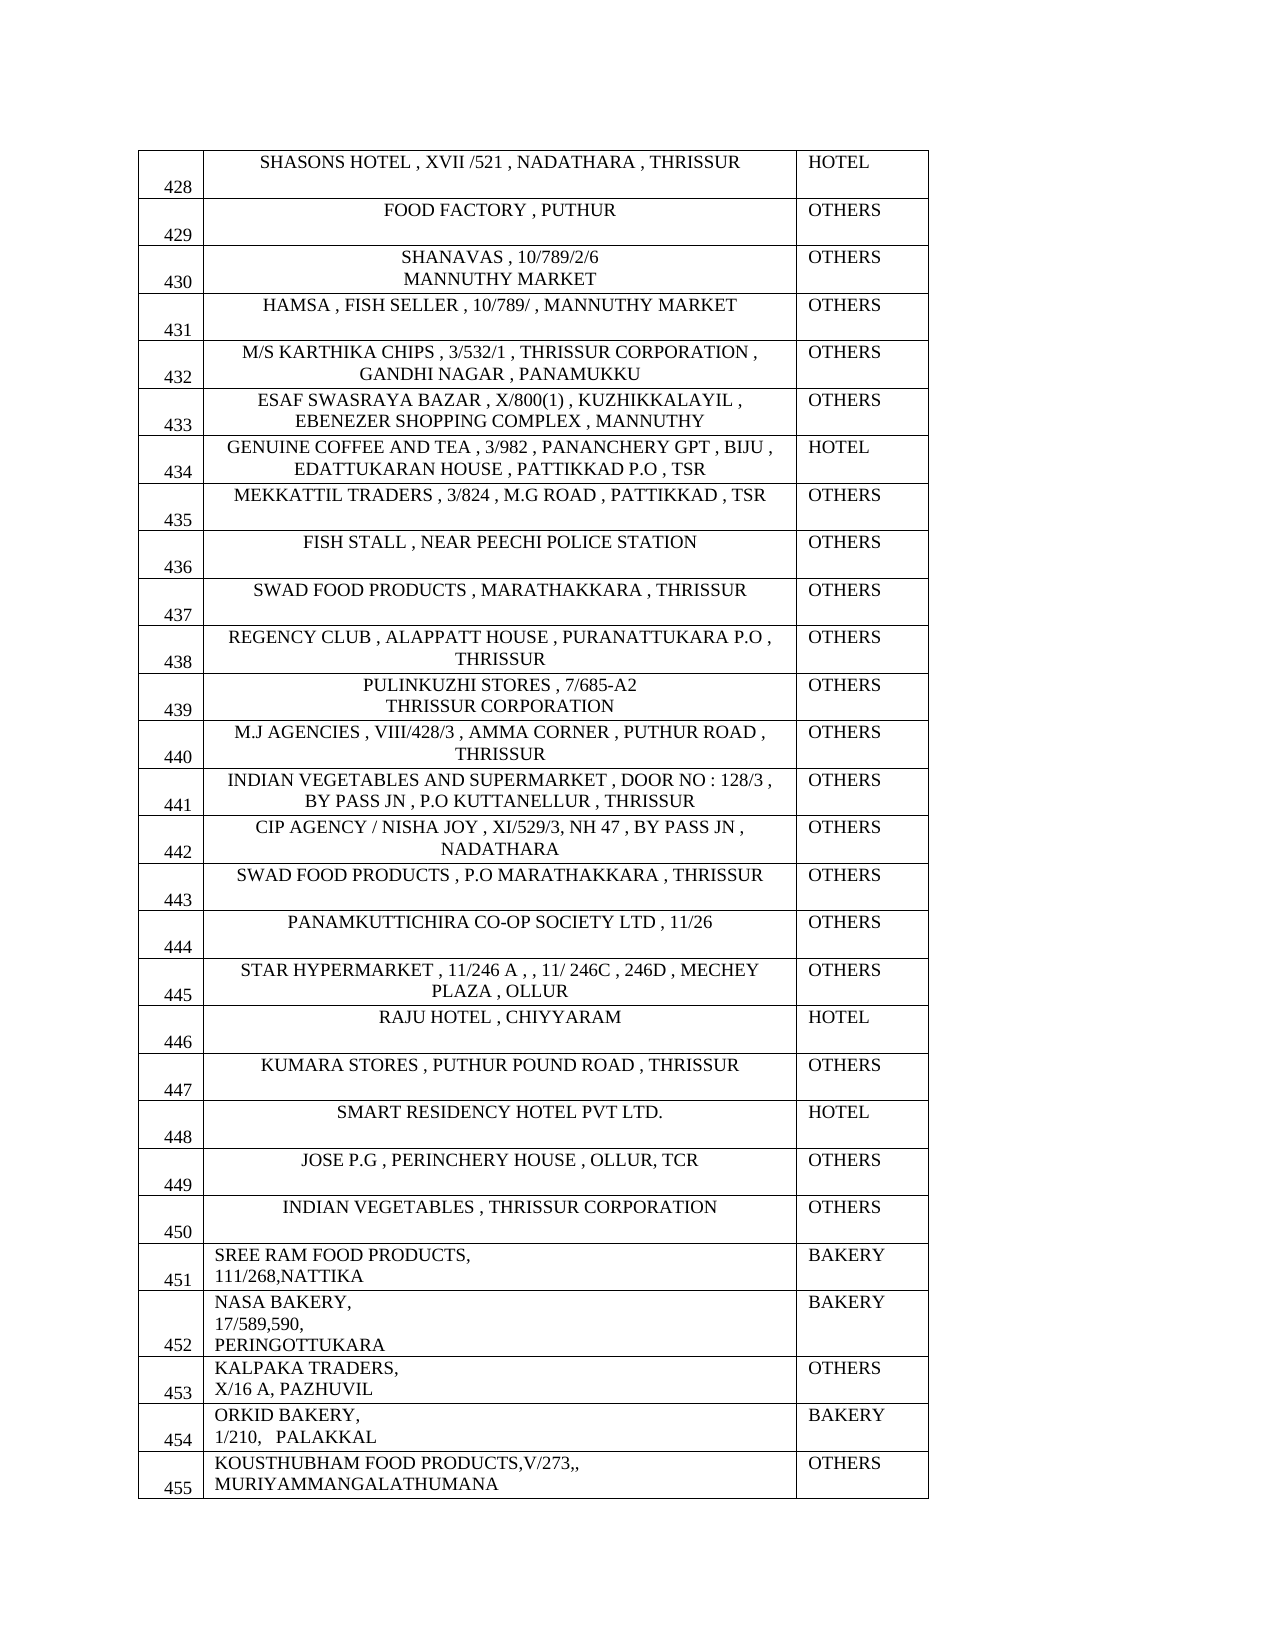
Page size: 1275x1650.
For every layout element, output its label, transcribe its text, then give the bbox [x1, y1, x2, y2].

table_cell CIP AGENCY / NISHA JOY , XI/529/3, NH 47 , BY PASS JN , NADATHARA [204, 816, 796, 862]
table_cell HOTEL [797, 436, 928, 482]
table_cell 436 [139, 531, 203, 577]
table_cell OTHERS [797, 484, 928, 530]
table_cell HOTEL [797, 1101, 928, 1147]
table_cell 429 [139, 199, 203, 245]
table_cell KUMARA STORES , PUTHUR POUND ROAD , THRISSUR [204, 1054, 796, 1100]
table_cell 434 [139, 436, 203, 482]
table_cell OTHERS [797, 1149, 928, 1195]
table_cell KALPAKA TRADERS, X/16 A, PAZHUVIL [204, 1357, 796, 1403]
table_cell 448 [139, 1101, 203, 1147]
table_cell 440 [139, 721, 203, 767]
table_cell OTHERS [797, 1054, 928, 1100]
table_cell 452 [139, 1291, 203, 1356]
table_cell FISH STALL , NEAR PEECHI POLICE STATION [204, 531, 796, 577]
table_cell GENUINE COFFEE AND TEA , 3/982 , PANANCHERY GPT , BIJU , EDATTUKARAN HOUSE , PATTIKKAD P.O , TSR [204, 436, 796, 482]
table_cell OTHERS [797, 816, 928, 862]
table_cell OTHERS [797, 579, 928, 625]
table_cell 439 [139, 674, 203, 720]
table_cell OTHERS [797, 1196, 928, 1242]
table_cell HOTEL [797, 151, 928, 197]
table_cell 435 [139, 484, 203, 530]
table_cell SREE RAM FOOD PRODUCTS, 111/268,NATTIKA [204, 1244, 796, 1290]
table_cell 433 [139, 389, 203, 435]
table_cell MEKKATTIL TRADERS , 3/824 , M.G ROAD , PATTIKKAD , TSR [204, 484, 796, 530]
table_cell 453 [139, 1357, 203, 1403]
table_cell JOSE P.G , PERINCHERY HOUSE , OLLUR, TCR [204, 1149, 796, 1195]
table_cell INDIAN VEGETABLES AND SUPERMARKET , DOOR NO : 128/3 , BY PASS JN , P.O KUTTANELLUR , THRISSUR [204, 769, 796, 815]
table_cell 430 [139, 246, 203, 292]
table_cell INDIAN VEGETABLES , THRISSUR CORPORATION [204, 1196, 796, 1242]
table_cell 437 [139, 579, 203, 625]
table_cell OTHERS [797, 721, 928, 767]
table_cell HAMSA , FISH SELLER , 10/789/ , MANNUTHY MARKET [204, 294, 796, 340]
table_cell OTHERS [797, 1357, 928, 1403]
table_cell M.J AGENCIES , VIII/428/3 , AMMA CORNER , PUTHUR ROAD , THRISSUR [204, 721, 796, 767]
table_cell PANAMKUTTICHIRA CO-OP SOCIETY LTD , 11/26 [204, 911, 796, 957]
table_cell OTHERS [797, 1452, 928, 1498]
table_cell OTHERS [797, 389, 928, 435]
table_cell 428 [139, 151, 203, 197]
table_cell OTHERS [797, 246, 928, 292]
table_cell OTHERS [797, 294, 928, 340]
table_cell OTHERS [797, 864, 928, 910]
table_cell OTHERS [797, 674, 928, 720]
table_cell ORKID BAKERY, 1/210, PALAKKAL [204, 1404, 796, 1451]
table_cell 455 [139, 1452, 203, 1498]
table_cell SWAD FOOD PRODUCTS , MARATHAKKARA , THRISSUR [204, 579, 796, 625]
table_cell 446 [139, 1006, 203, 1052]
table_cell 444 [139, 911, 203, 957]
table_cell 431 [139, 294, 203, 340]
table_cell 443 [139, 864, 203, 910]
table_cell OTHERS [797, 911, 928, 957]
table_cell 447 [139, 1054, 203, 1100]
table_cell OTHERS [797, 341, 928, 387]
table_cell 449 [139, 1149, 203, 1195]
table_cell OTHERS [797, 531, 928, 577]
table_cell 438 [139, 626, 203, 672]
table_cell HOTEL [797, 1006, 928, 1052]
table_cell KOUSTHUBHAM FOOD PRODUCTS,V/273,, MURIYAMMANGALATHUMANA [204, 1452, 796, 1498]
table_cell OTHERS [797, 626, 928, 672]
table_cell SHASONS HOTEL , XVII /521 , NADATHARA , THRISSUR [204, 151, 796, 197]
table_cell 450 [139, 1196, 203, 1242]
table_cell ESAF SWASRAYA BAZAR , X/800(1) , KUZHIKKALAYIL , EBENEZER SHOPPING COMPLEX , MANNUTHY [204, 389, 796, 435]
table_cell M/S KARTHIKA CHIPS , 3/532/1 , THRISSUR CORPORATION , GANDHI NAGAR , PANAMUKKU [204, 341, 796, 387]
table_cell 454 [139, 1404, 203, 1451]
table_cell SHANAVAS , 10/789/2/6 MANNUTHY MARKET [204, 246, 796, 292]
table_cell PULINKUZHI STORES , 7/685-A2 THRISSUR CORPORATION [204, 674, 796, 720]
table_cell 432 [139, 341, 203, 387]
table_cell 441 [139, 769, 203, 815]
table_cell 445 [139, 959, 203, 1005]
table_cell 451 [139, 1244, 203, 1290]
table_cell RAJU HOTEL , CHIYYARAM [204, 1006, 796, 1052]
table_cell OTHERS [797, 199, 928, 245]
table_cell BAKERY [797, 1244, 928, 1290]
table_cell 442 [139, 816, 203, 862]
table_cell BAKERY [797, 1291, 928, 1356]
table_cell BAKERY [797, 1404, 928, 1451]
table_cell FOOD FACTORY , PUTHUR [204, 199, 796, 245]
table_cell SMART RESIDENCY HOTEL PVT LTD. [204, 1101, 796, 1147]
table_cell NASA BAKERY, 17/589,590, PERINGOTTUKARA [204, 1291, 796, 1356]
table_cell OTHERS [797, 769, 928, 815]
table_cell SWAD FOOD PRODUCTS , P.O MARATHAKKARA , THRISSUR [204, 864, 796, 910]
table_cell REGENCY CLUB , ALAPPATT HOUSE , PURANATTUKARA P.O , THRISSUR [204, 626, 796, 672]
table_cell STAR HYPERMARKET , 11/246 A , , 11/ 246C , 246D , MECHEY PLAZA , OLLUR [204, 959, 796, 1005]
table_cell OTHERS [797, 959, 928, 1005]
